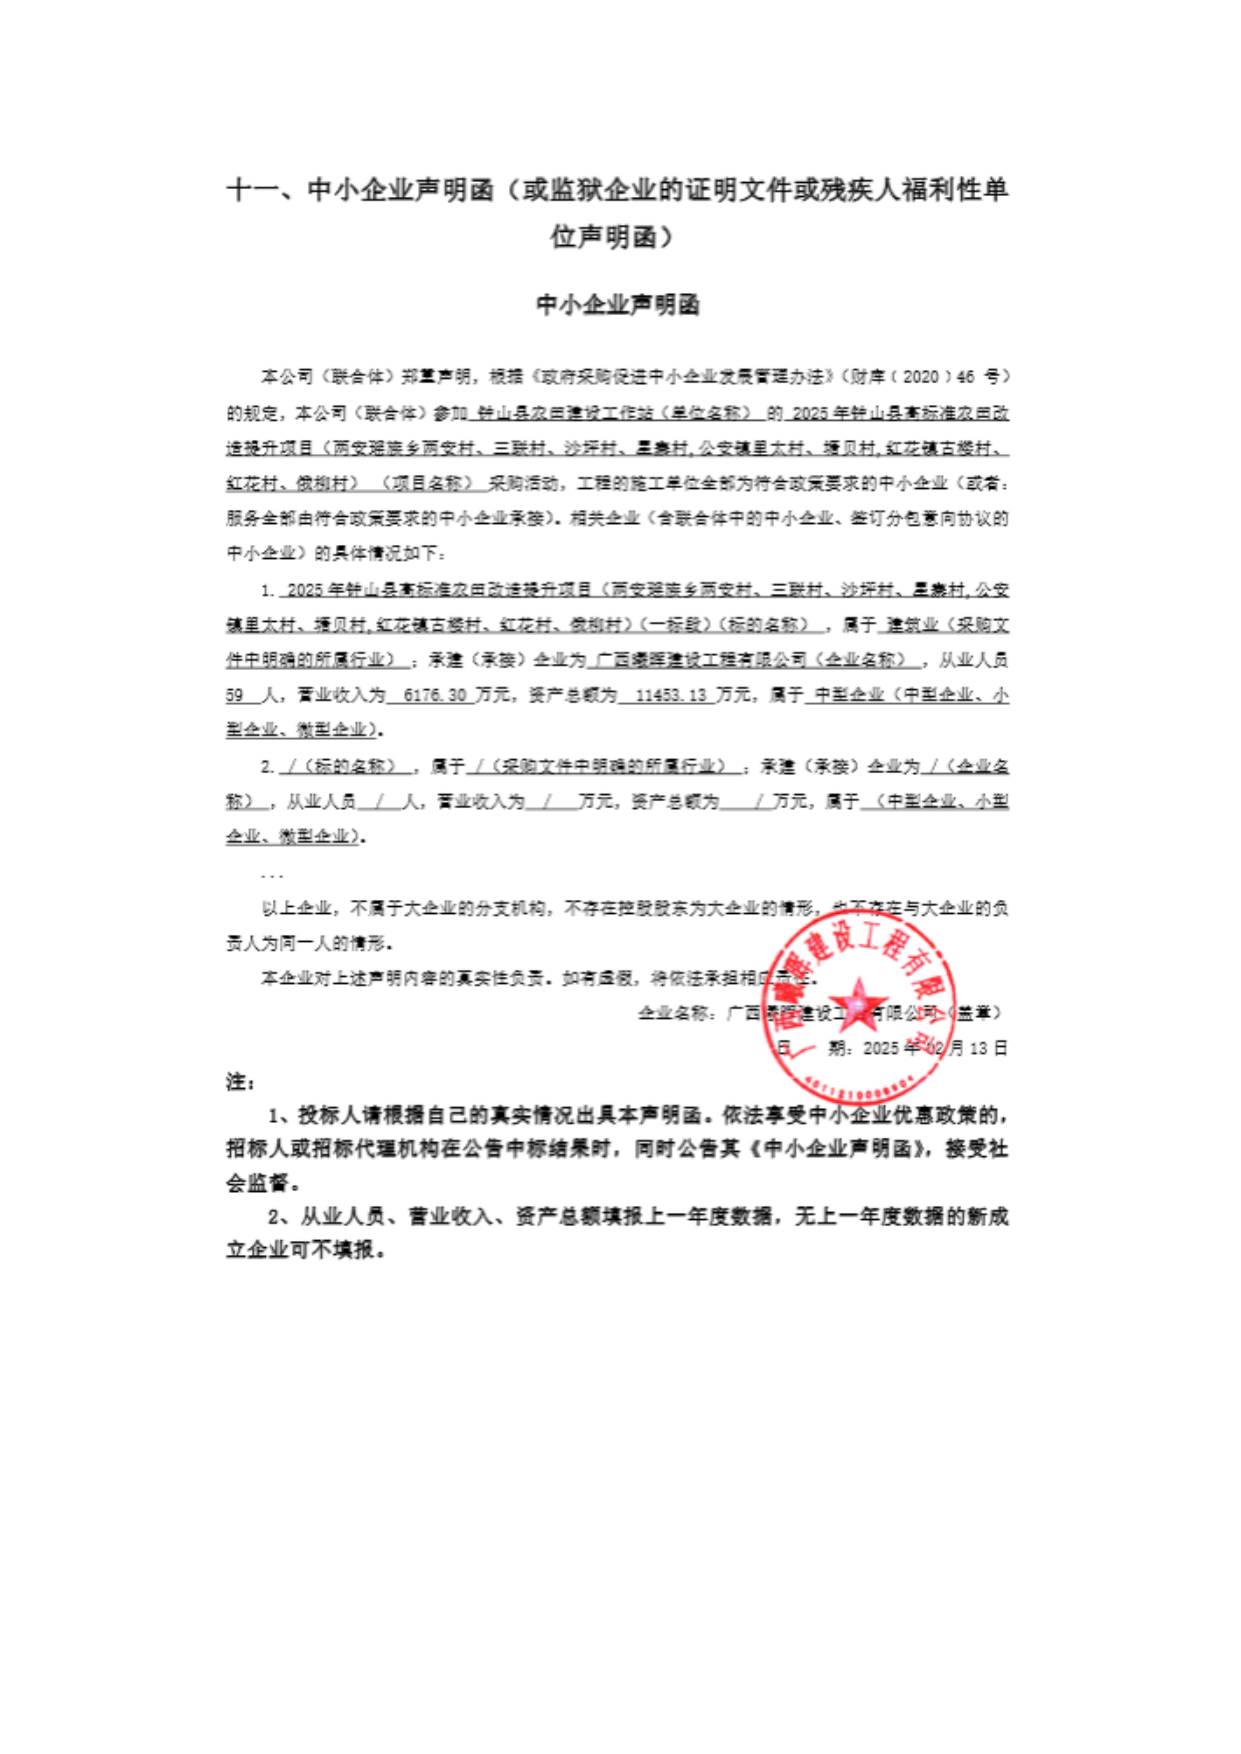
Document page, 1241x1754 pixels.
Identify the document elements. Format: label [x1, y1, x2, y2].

picture [139, 162, 1101, 1275]
